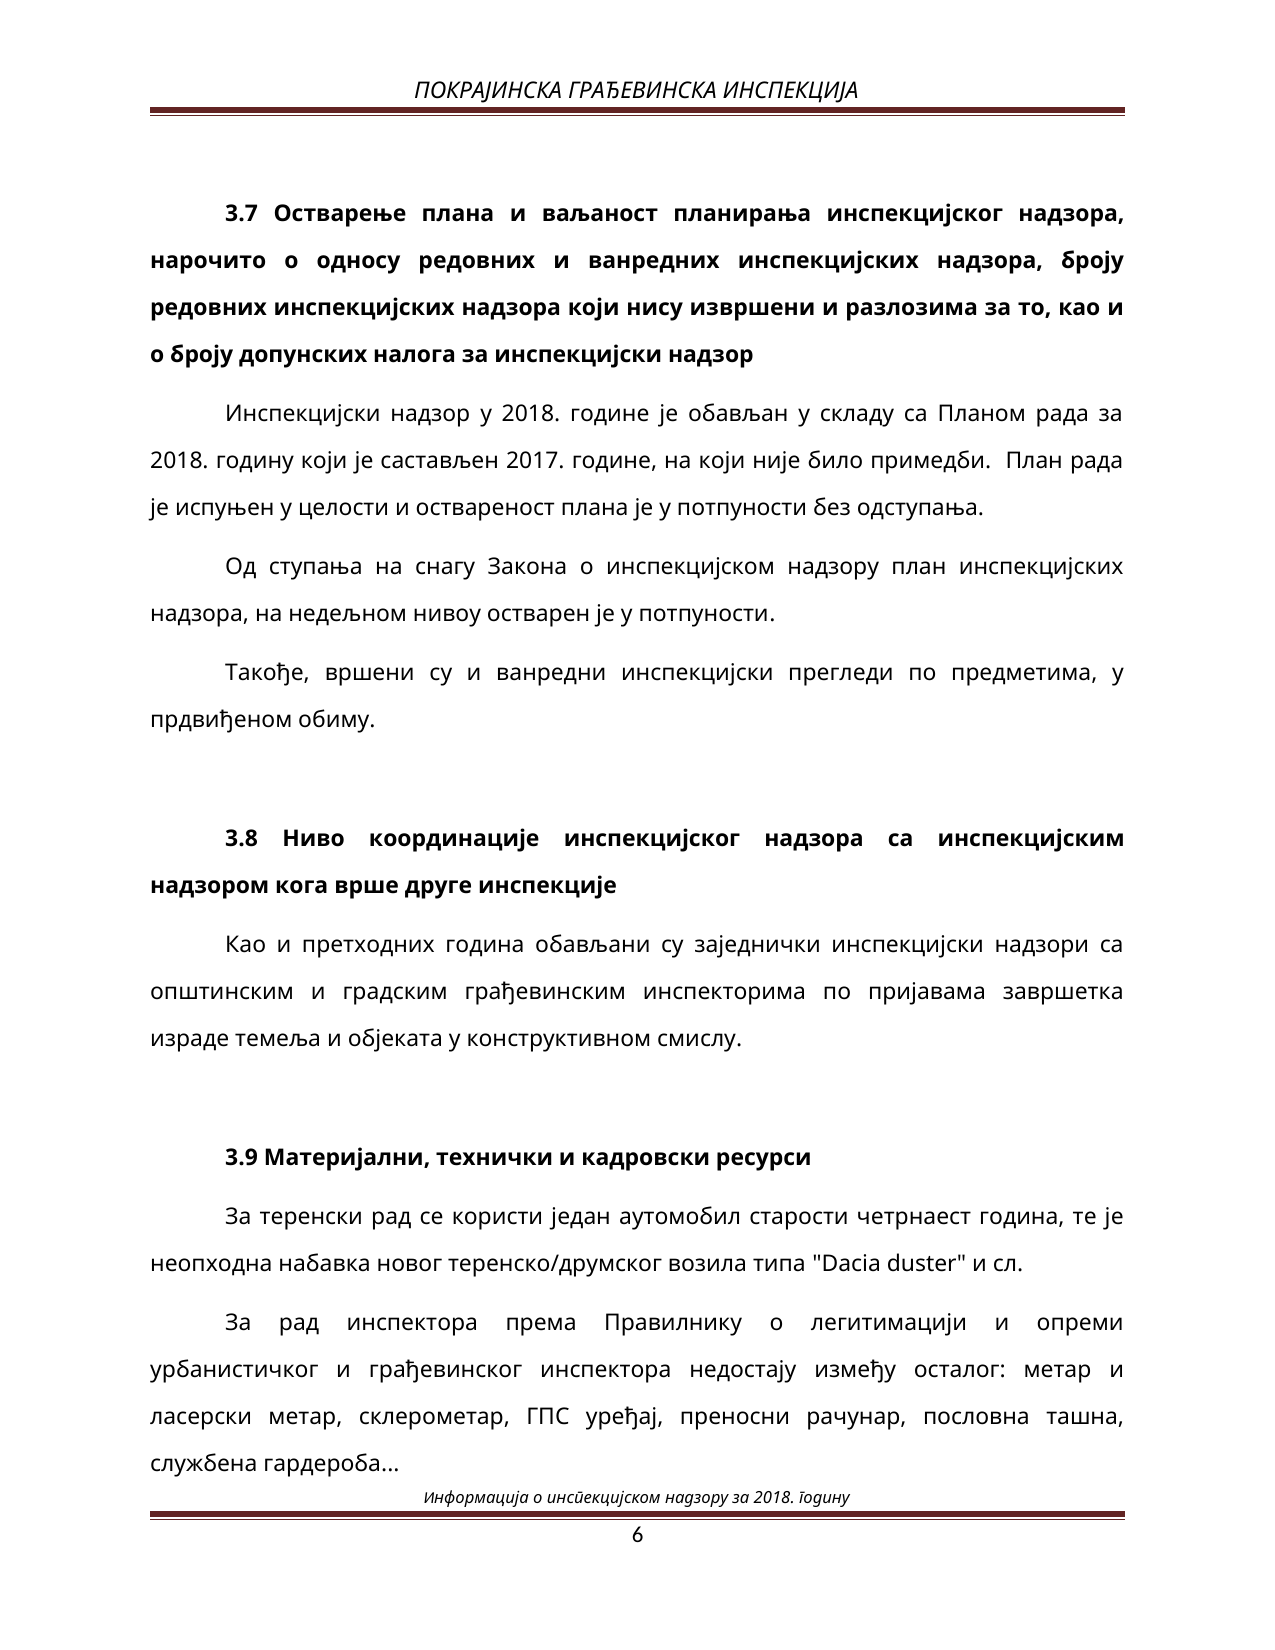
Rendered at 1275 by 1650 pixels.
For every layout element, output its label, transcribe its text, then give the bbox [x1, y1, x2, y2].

text Инспекцијски надзор у 2018. године је обављан у складу са Планом рада за 2018. годину који је састављен 2017. године, на који није било примедби. План рада је испуњен у целости и оствареност плана је у потпуности без одступања. [150, 397, 1125, 522]
text 3.8 Ниво координације инспекцијског надзора са инспекцијским надзором кога врше друге инспекције [150, 822, 1125, 900]
text За теренски рад се користи један аутомобил старости четрнаест година, те је неопходна набавка новог теренско/друмског возила типа "Dacia duster" и сл. [150, 1200, 1125, 1278]
text 3.7 Остварење плана и ваљаност планирања инспекцијског надзора, нарочито о односу редовних и ванредних инспекцијских надзора, броју редовних инспекцијских надзора који нису извршени и разлозима за то, као и о броју допунских налога за инспекцијски надзор [150, 197, 1125, 369]
text За рад инспектора према Правилнику о легитимацији и опреми урбанистичког и грађевинског инспектора недостају између осталог: метар и ласерски метар, склерометар, ГПС уређај, преносни рачунар, пословна ташна, службена гардероба... [150, 1306, 1125, 1478]
text 3.9 Материјални, технички и кадровски ресурси [150, 1141, 1125, 1172]
text Такође, вршени су и ванредни инспекцијски прегледи по предметима, у прдвиђеном обиму. [150, 656, 1125, 734]
text Као и претходних година обављани су заједнички инспекцијски надзори са општинским и градским грађевинским инспекторима по пријавама завршетка израде темеља и објеката у конструктивном смислу. [150, 928, 1125, 1053]
text Од ступања на снагу Закона о инспекцијском надзору план инспекцијских надзора, на недељном нивоу остварен је у потпуности. [150, 550, 1125, 628]
